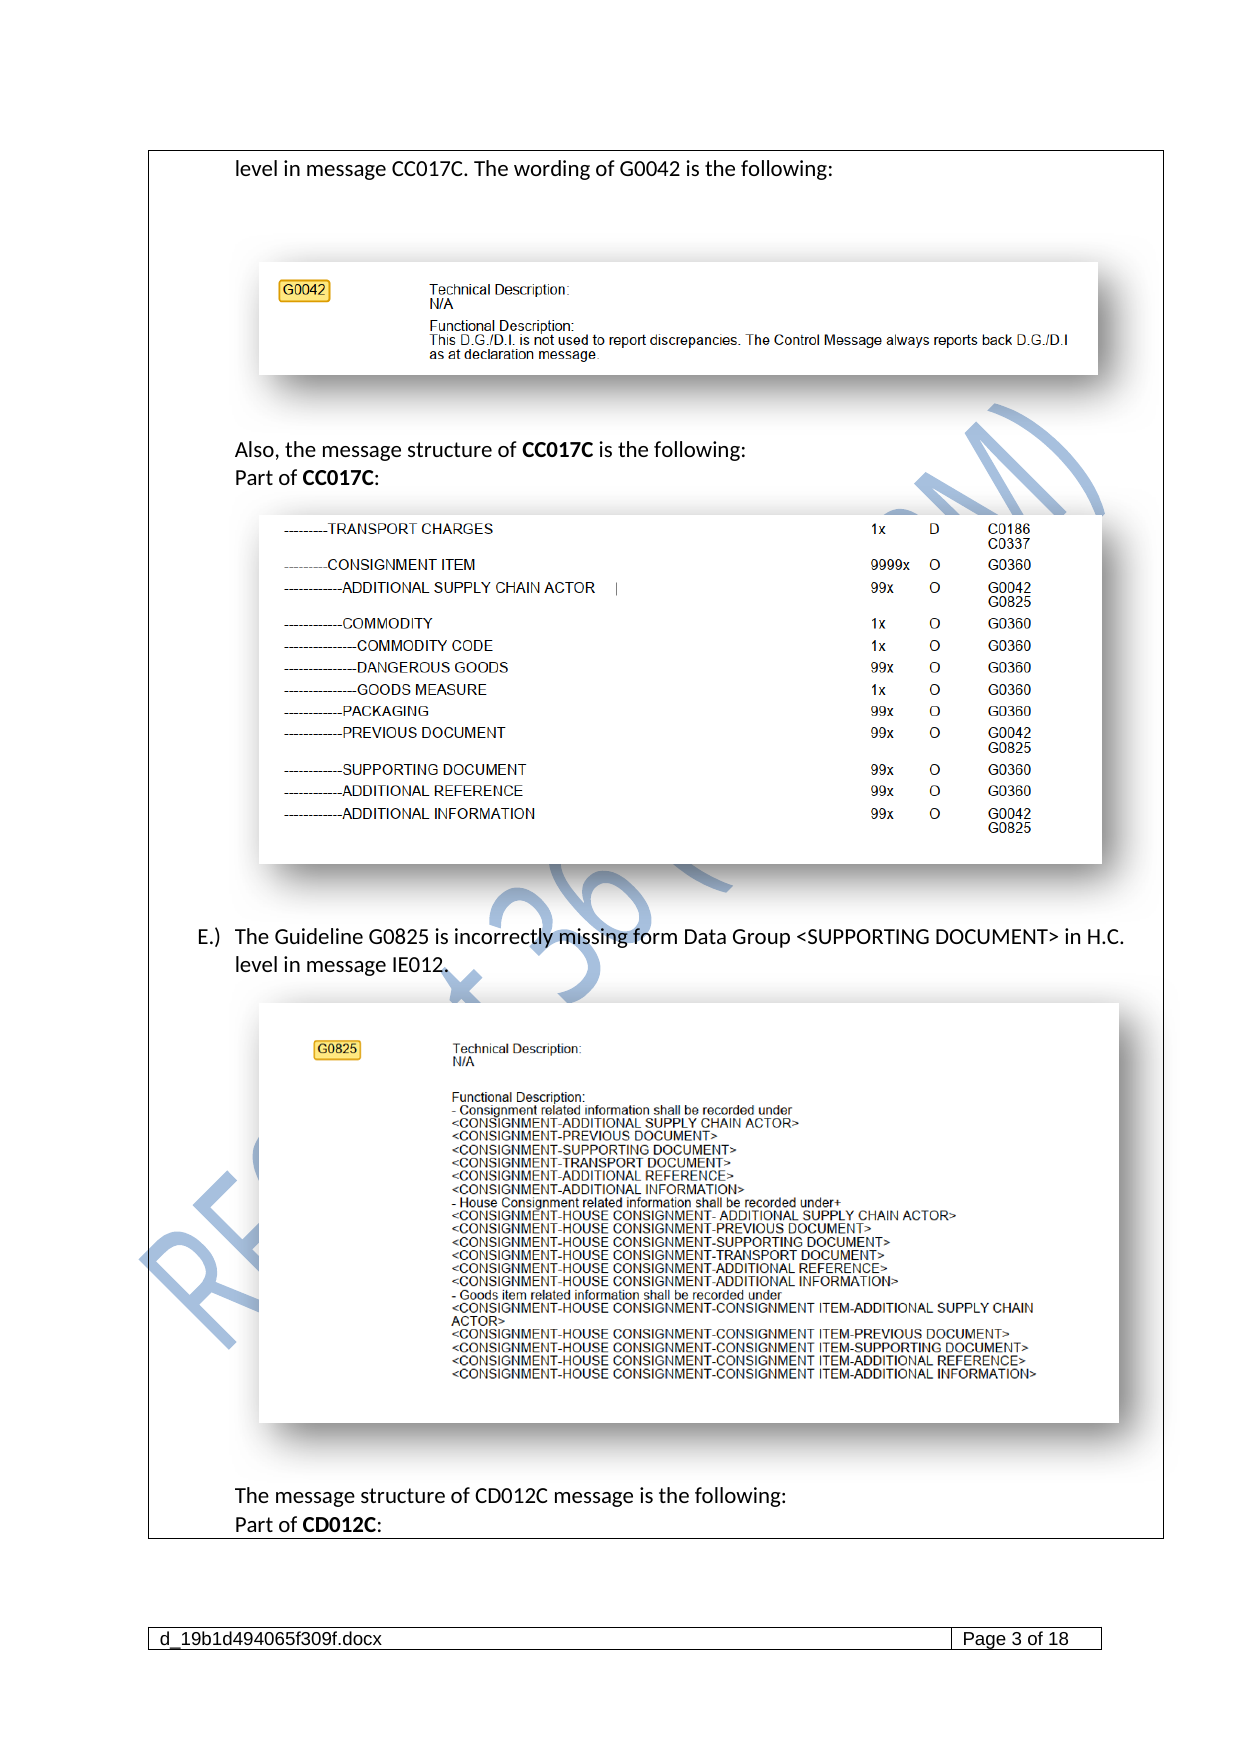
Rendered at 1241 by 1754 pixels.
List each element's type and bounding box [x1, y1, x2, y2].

picture [259, 1003, 1119, 1423]
picture [259, 262, 1098, 375]
table_header [149, 151, 1163, 1538]
picture [259, 515, 1102, 864]
